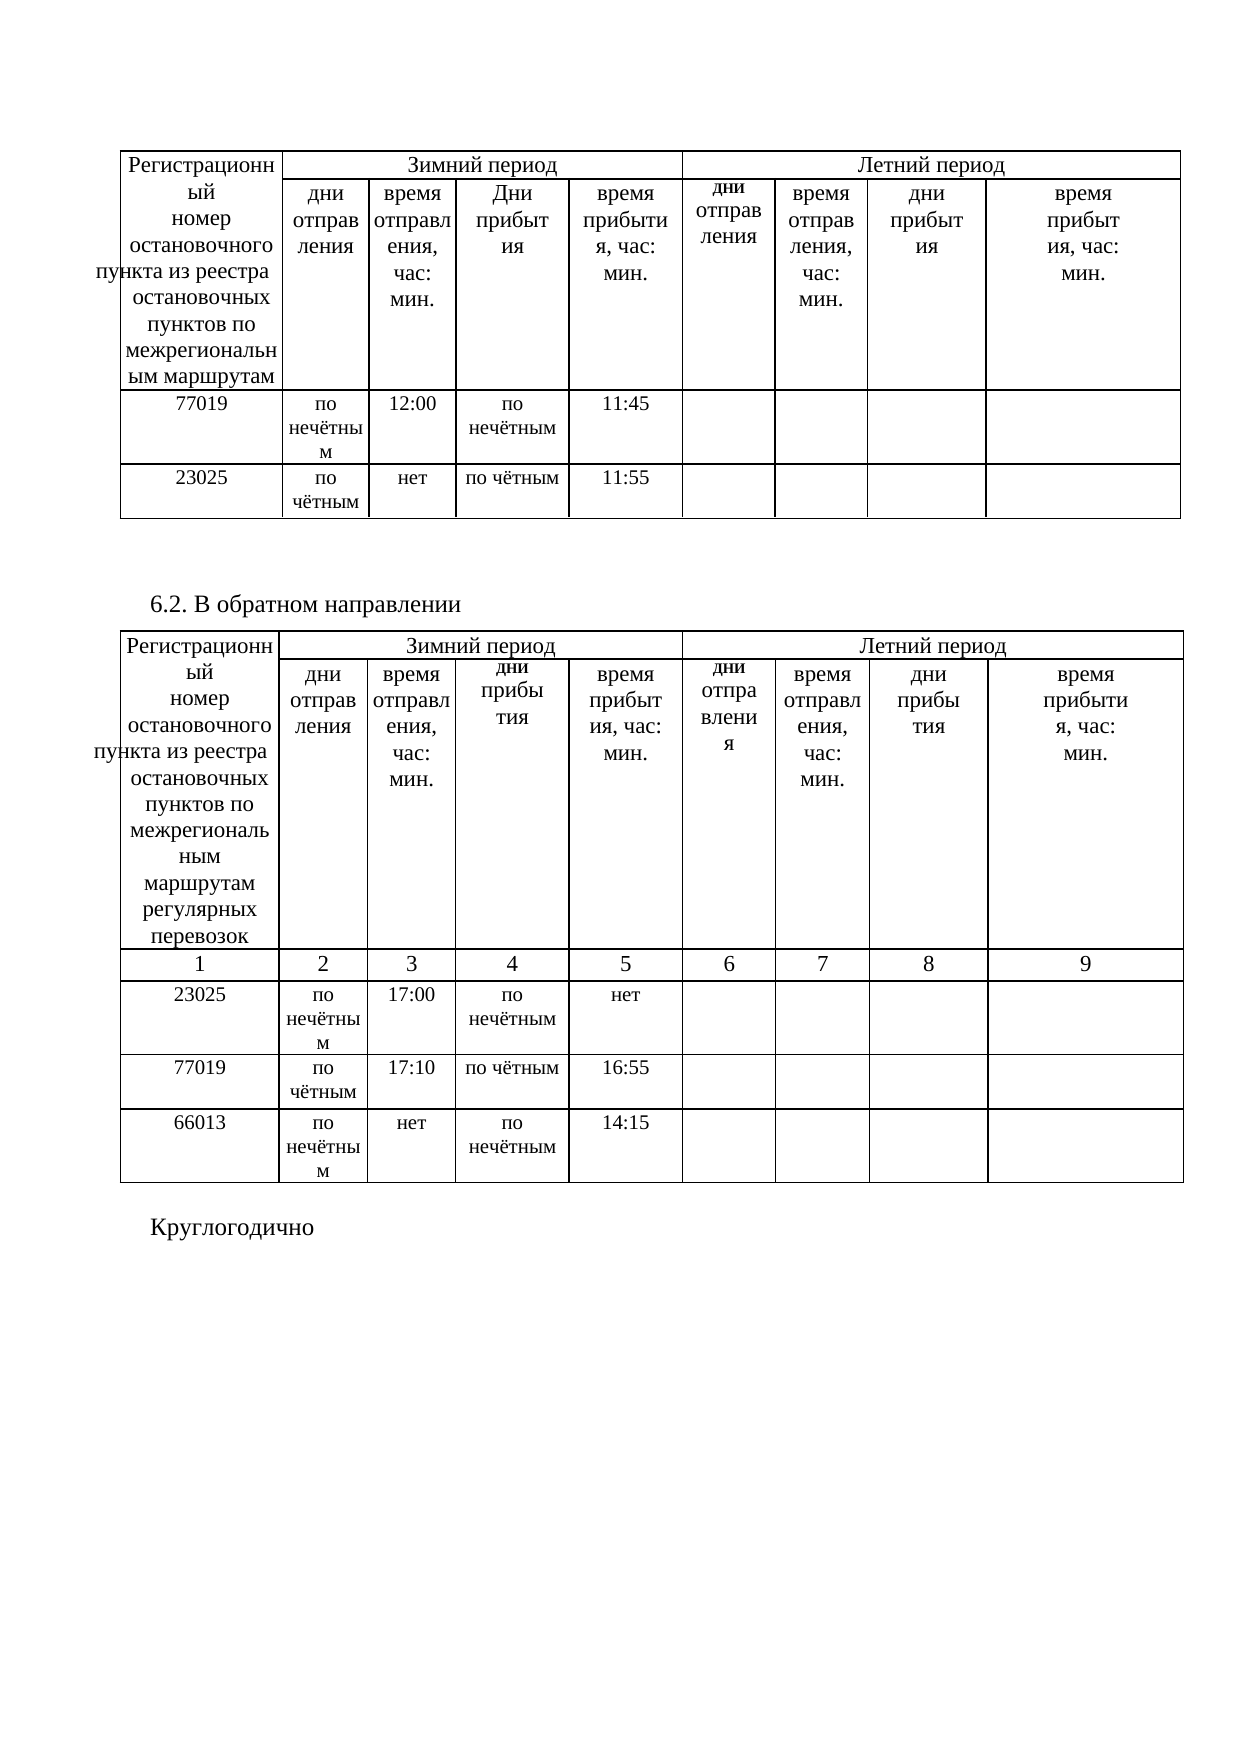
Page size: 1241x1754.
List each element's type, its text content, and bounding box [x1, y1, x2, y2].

table_cell [868, 391, 985, 463]
table_cell время отправл ения, час: мин. [370, 180, 455, 389]
table_cell [987, 465, 1180, 517]
table_cell [987, 391, 1180, 463]
table_cell 16:55 [570, 1055, 682, 1108]
table_cell 23025 [121, 465, 282, 517]
table_cell 14:15 [570, 1110, 682, 1182]
table_cell 2 [280, 950, 367, 980]
table_cell [776, 1110, 869, 1182]
table_cell 12:00 [370, 391, 455, 463]
table_cell 5 [570, 950, 682, 980]
table_cell [989, 982, 1183, 1054]
table_header Летний период [683, 632, 1183, 658]
table_cell дни прибыт ия [868, 180, 985, 389]
table_cell по нечётным [457, 391, 568, 463]
table_cell [868, 465, 985, 517]
table_cell [989, 1110, 1183, 1182]
table_cell 17:00 [368, 982, 455, 1054]
text Круглогодично [150, 1212, 1090, 1241]
table_cell ДНИ отпра влени я [683, 660, 775, 948]
table_cell 11:55 [570, 465, 682, 517]
table_cell [683, 391, 774, 463]
table_cell по нечётным [280, 982, 367, 1054]
table_cell по нечётным [280, 1110, 367, 1182]
table_cell [870, 1110, 987, 1182]
table_header Летний период [683, 152, 1180, 178]
table_cell по нечётным [283, 391, 368, 463]
table_cell время отправ ления, час: мин. [776, 180, 867, 389]
table_cell [776, 391, 867, 463]
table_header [121, 152, 282, 389]
table_cell [776, 465, 867, 517]
table_cell время прибыти я, час: мин. [989, 660, 1183, 948]
table_cell дни отправ ления [283, 180, 368, 389]
table_header Зимний период [283, 152, 682, 178]
table_cell 17:10 [368, 1055, 455, 1108]
table_cell 8 [870, 950, 987, 980]
table_cell Дни прибыт ия [457, 180, 568, 389]
table_cell 11:45 [570, 391, 682, 463]
table_cell 66013 [121, 1110, 278, 1182]
table_cell 1 [121, 950, 278, 980]
table_cell [683, 982, 775, 1054]
table_cell по чётным [283, 465, 368, 517]
table_cell нет [570, 982, 682, 1054]
table_cell по нечётным [456, 1110, 568, 1182]
table_cell по чётным [280, 1055, 367, 1108]
table_cell время отправл ения, час: мин. [776, 660, 869, 948]
table_cell 3 [368, 950, 455, 980]
table_header Регистрационный номер остановочного пункта из реестра остановочных пунктов по межрегиональным маршрутам регулярных перевозок [121, 632, 278, 948]
table_cell 23025 [121, 982, 278, 1054]
table_cell [776, 982, 869, 1054]
table_cell время прибыт ия, час: мин. [570, 660, 682, 948]
table_cell [870, 982, 987, 1054]
text 6.2. В обратном направлении [150, 589, 1090, 618]
table_cell 77019 [121, 391, 282, 463]
table_cell нет [368, 1110, 455, 1182]
table_cell по чётным [456, 1055, 568, 1108]
table_cell нет [370, 465, 455, 517]
table_cell ДНИ прибы тия [456, 660, 568, 948]
table_cell [683, 1110, 775, 1182]
table_cell 4 [456, 950, 568, 980]
table_cell 9 [989, 950, 1183, 980]
table_cell [683, 465, 774, 517]
table_cell [989, 1055, 1183, 1108]
table_cell по чётным [457, 465, 568, 517]
table_cell время отправл ения, час: мин. [368, 660, 455, 948]
table_header Зимний период [280, 632, 682, 658]
table_cell [683, 1055, 775, 1108]
table_cell 77019 [121, 1055, 278, 1108]
table_cell [776, 1055, 869, 1108]
table_cell дни отправ ления [280, 660, 367, 948]
table_cell время прибыт ия, час: мин. [987, 180, 1180, 389]
table_cell ДНИ отправ ления [683, 180, 774, 389]
table_cell по нечётным [456, 982, 568, 1054]
table_cell [870, 1055, 987, 1108]
table_cell 6 [683, 950, 775, 980]
table_cell дни прибы тия [870, 660, 987, 948]
table_cell 7 [776, 950, 869, 980]
table_cell время прибыти я, час: мин. [570, 180, 682, 389]
